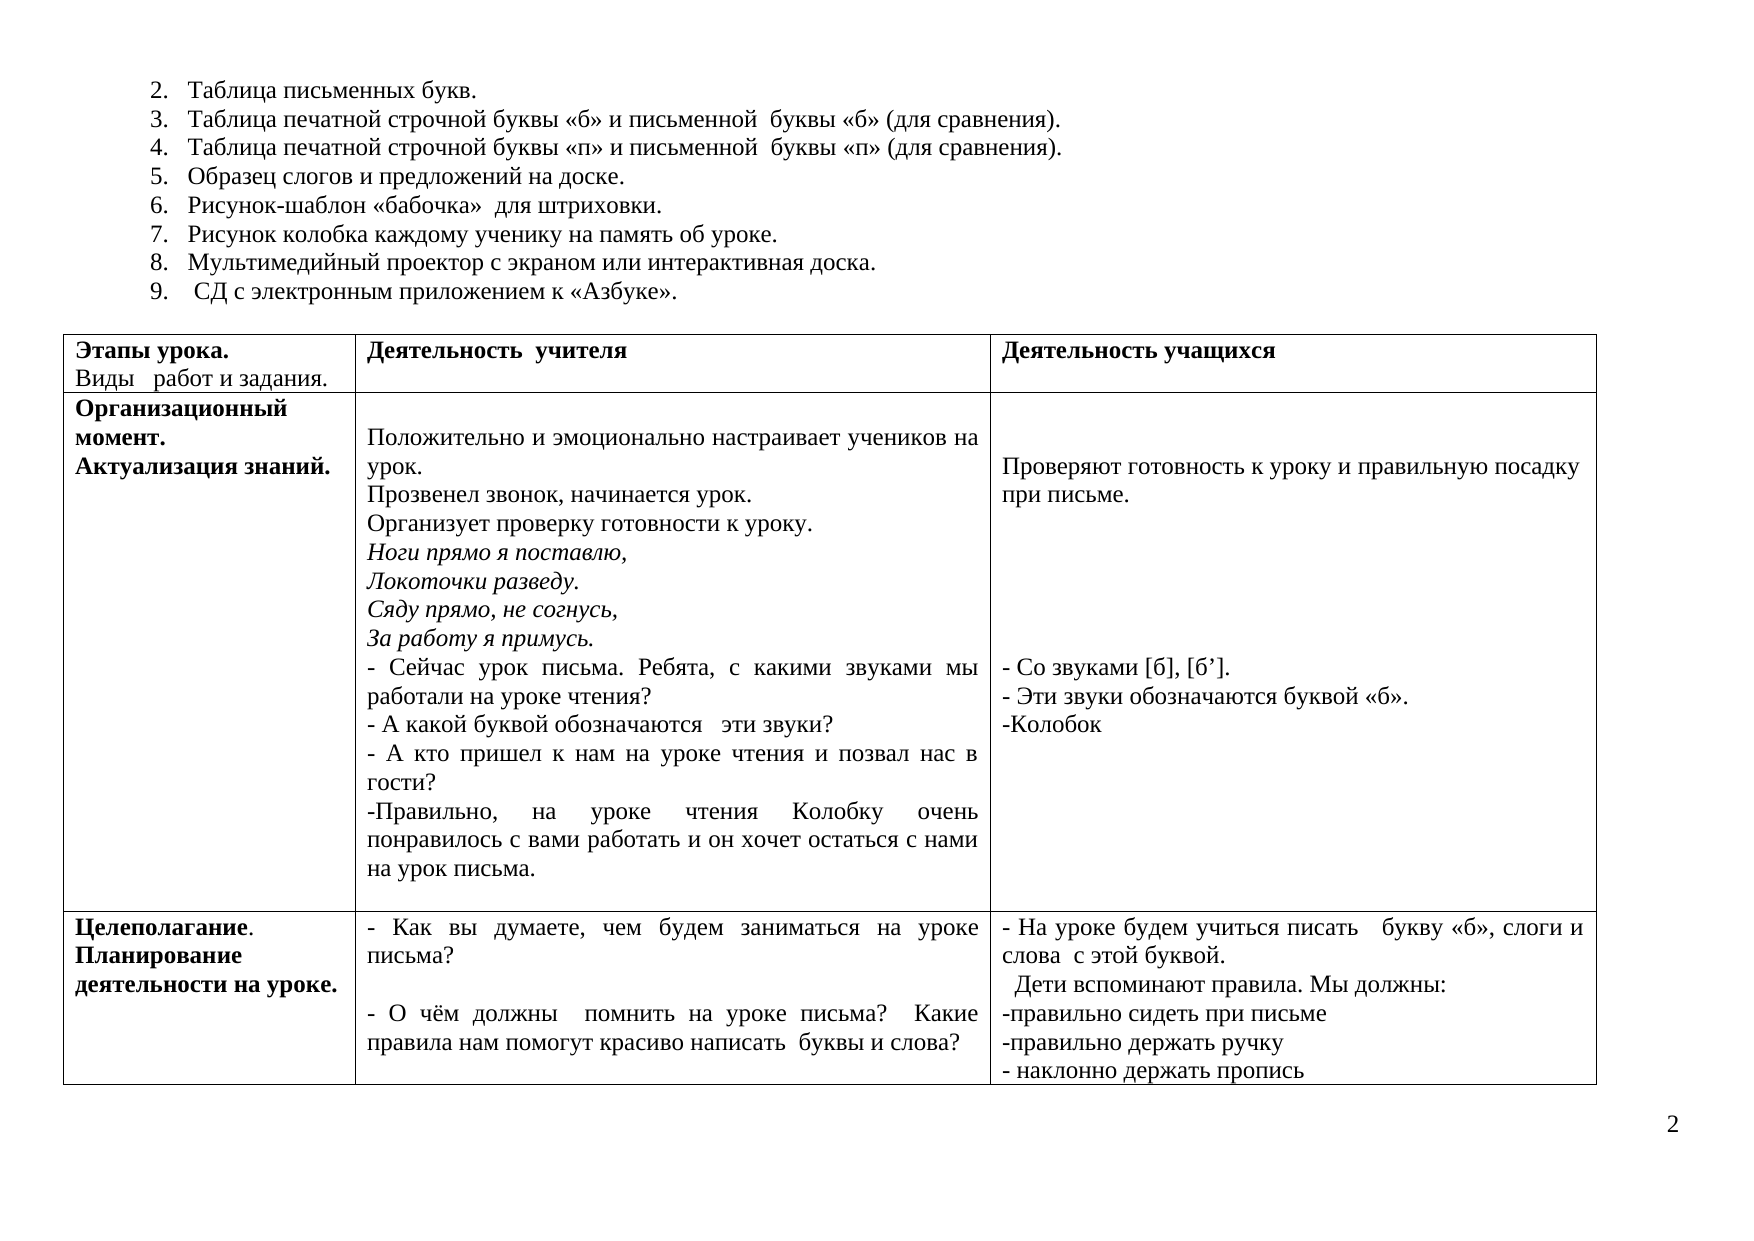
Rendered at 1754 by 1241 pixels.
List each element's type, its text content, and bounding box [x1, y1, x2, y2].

list Таблица печатной строчной буквы «п» и письменной буквы «п» (для сравнения). [150, 132, 1679, 161]
list Рисунок-шаблон «бабочка» для штриховки. [150, 190, 1679, 219]
list Образец слогов и предложений на доске. [150, 161, 1679, 190]
table_header Деятельность учащихся [991, 335, 1596, 392]
table_cell Положительно и эмоционально настраивает учеников на урок. Прозвенел звонок, начинается урок. Организует проверку готовности к уроку. Ноги прямо я поставлю, Локоточки разведу. Сяду прямо, не согнусь, За работу я примусь. - Сейчас урок письма. Ребята, с какими звуками мы работали на уроке чтения? - А какой буквой обозначаются эти звуки? - А кто пришел к нам на уроке чтения и позвал нас в гости? -Правильно, на уроке чтения Колобку очень понравилось с вами работать и он хочет остаться с нами на урок письма. [356, 393, 990, 911]
list СД с электронным приложением к «Азбуке». [150, 276, 1679, 305]
table_header Деятельность учителя [356, 335, 990, 392]
table_cell - На уроке будем учиться писать букву «б», слоги и слова с этой буквой. Дети вспоминают правила. Мы должны: -правильно сидеть при письме -правильно держать ручку - наклонно держать пропись [991, 912, 1596, 1084]
table_cell Целеполагание. Планирование деятельности на уроке. [64, 912, 355, 1084]
list Таблица печатной строчной буквы «б» и письменной буквы «б» (для сравнения). [150, 104, 1679, 132]
table_header Этапы урока. Виды работ и задания. [64, 335, 355, 392]
list Мультимедийный проектор с экраном или интерактивная доска. [150, 247, 1679, 276]
table_cell - Как вы думаете, чем будем заниматься на уроке письма? - О чём должны помнить на уроке письма? Какие правила нам помогут красиво написать буквы и слова? [356, 912, 990, 1084]
table_cell Проверяют готовность к уроку и правильную посадку при письме. - Со звуками [б], [б’]. - Эти звуки обозначаются буквой «б». -Колобок [991, 393, 1596, 911]
list Таблица письменных букв. [150, 75, 1679, 104]
table_cell Организационный момент. Актуализация знаний. [64, 393, 355, 911]
list Рисунок колобка каждому ученику на память об уроке. [150, 219, 1679, 247]
